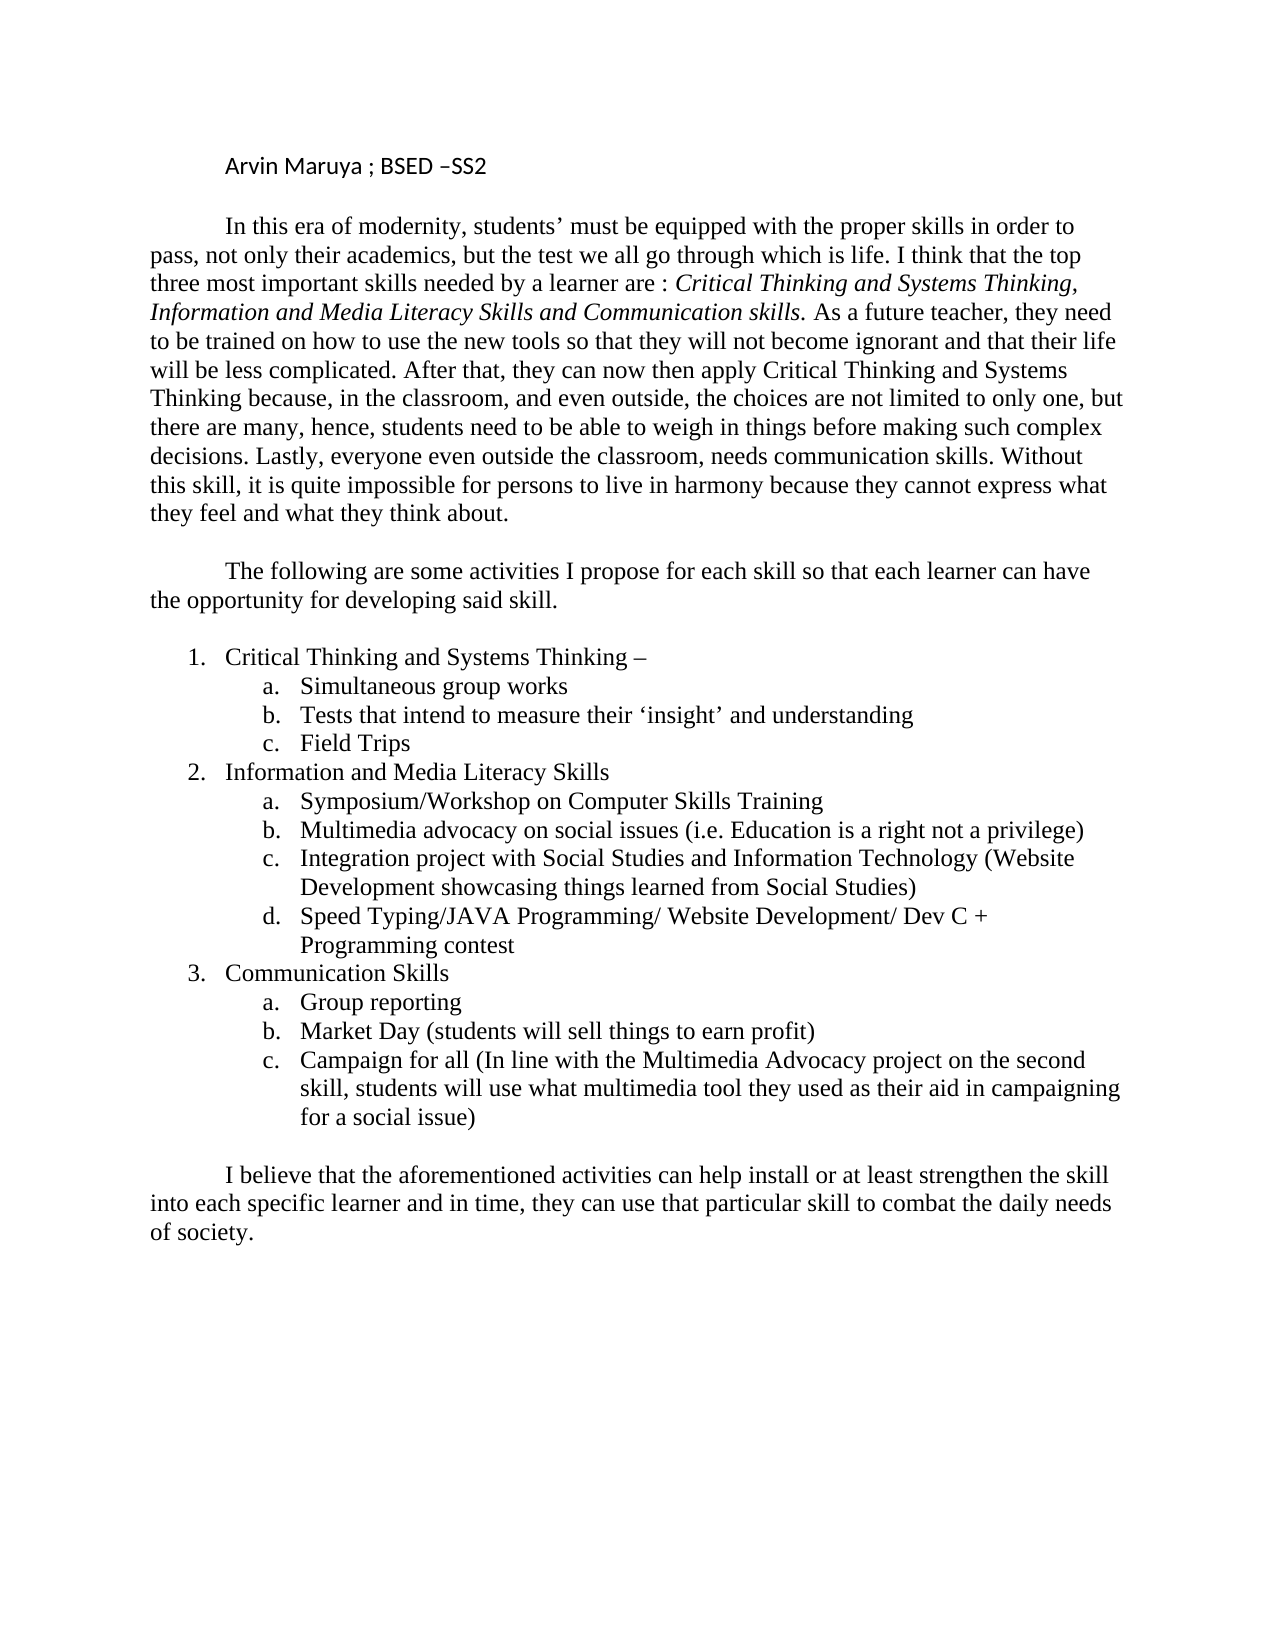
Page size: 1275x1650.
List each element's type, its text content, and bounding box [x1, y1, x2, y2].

list Multimedia advocacy on social issues (i.e. Education is a right not a privilege) [262, 815, 1125, 843]
list Information and Media Literacy Skills [187, 757, 1125, 786]
text I believe that the aforementioned activities can help install or at least strengthen the skill into each specific learner and in time, they can use that particular skill to combat the daily needs of society. [150, 1160, 1125, 1246]
list Communication Skills [187, 958, 1125, 987]
list Integration project with Social Studies and Information Technology (Website Development showcasing things learned from Social Studies) [262, 843, 1125, 901]
list Symposium/Workshop on Computer Skills Training [262, 786, 1125, 815]
text In this era of modernity, students’ must be equipped with the proper skills in order to pass, not only their academics, but the test we all go through which is life. I think that the top three most important skills needed by a learner are : Critical Thinking and Systems Thinking, Information and Media Literacy Skills and Communication skills. As a future teacher, they need to be trained on how to use the new tools so that they will not become ignorant and that their life will be less complicated. After that, they can now then apply Critical Thinking and Systems Thinking because, in the classroom, and even outside, the choices are not limited to only one, but there are many, hence, students need to be able to weigh in things before making such complex decisions. Lastly, everyone even outside the classroom, needs communication skills. Without this skill, it is quite impossible for persons to live in harmony because they cannot express what they feel and what they think about. [150, 211, 1125, 527]
list Tests that intend to measure their ‘insight’ and understanding [262, 700, 1125, 728]
list Critical Thinking and Systems Thinking – [187, 642, 1125, 671]
text Arvin Maruya ; BSED –SS2 [150, 150, 1125, 181]
text The following are some activities I propose for each skill so that each learner can have the opportunity for developing said skill. [150, 556, 1125, 613]
list Field Trips [262, 728, 1125, 757]
list Simultaneous group works [262, 671, 1125, 700]
list Group reporting [262, 987, 1125, 1016]
list Market Day (students will sell things to earn profit) [262, 1016, 1125, 1045]
list Speed Typing/JAVA Programming/ Website Development/ Dev C + Programming contest [262, 901, 1125, 958]
list Campaign for all (In line with the Multimedia Advocacy project on the second skill, students will use what multimedia tool they used as their aid in campaigning for a social issue) [262, 1045, 1125, 1131]
